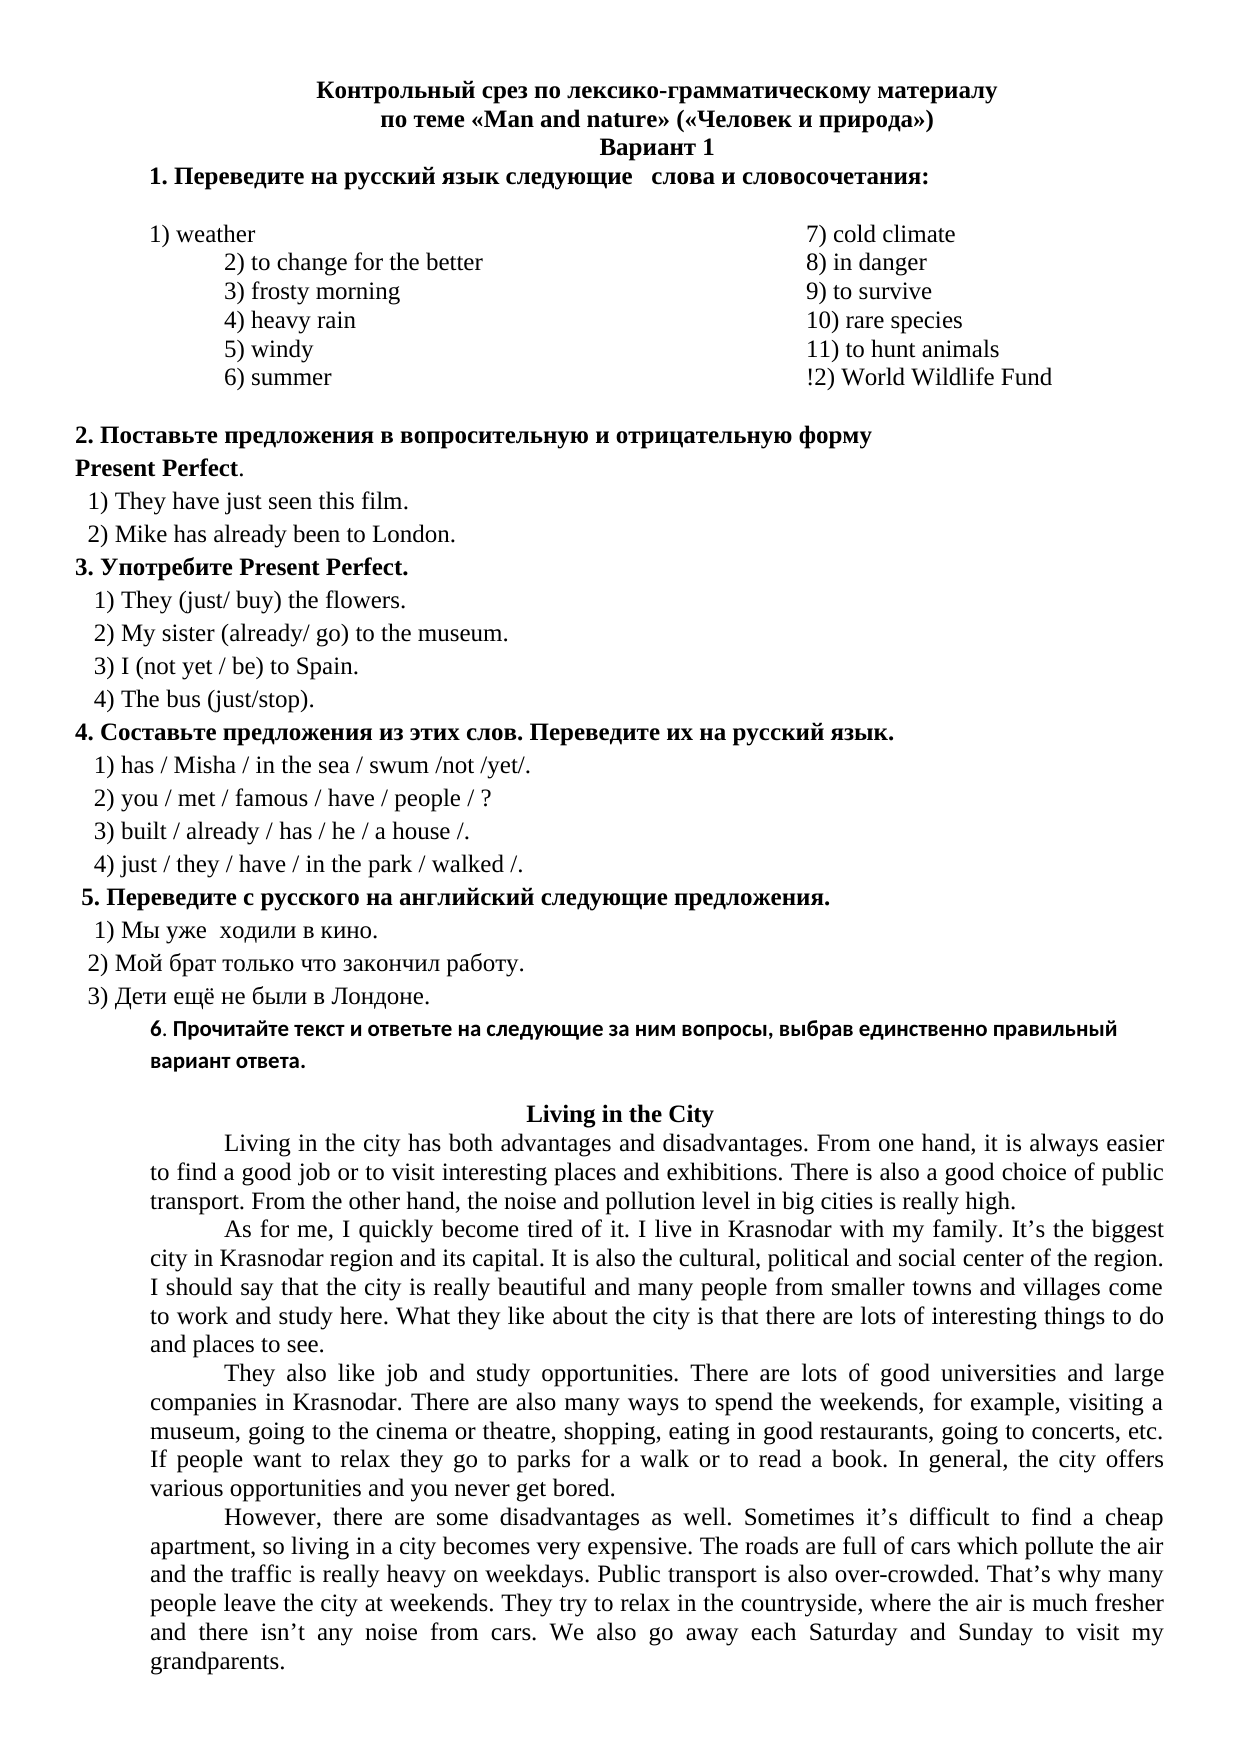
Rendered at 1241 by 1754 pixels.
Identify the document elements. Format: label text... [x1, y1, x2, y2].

text !2) World Wildlife Fund [732, 362, 1165, 391]
text 3) built / already / has / he / a house /. [75, 816, 1165, 845]
text Контрольный срез по лексико-грамматическому материалу [75, 75, 1165, 104]
text 5) windy [150, 334, 583, 362]
text Living in the City [75, 1099, 1165, 1128]
text 2) My sister (already/ go) to the museum. [75, 618, 1165, 647]
text 9) to survive [732, 276, 1165, 305]
text 2. Поставьте предложения в вопросительную и отрицательную форму Present Perfect. [75, 420, 1165, 482]
text 2) you / met / famous / have / people / ? [75, 783, 1165, 812]
text 7) cold climate [732, 219, 1165, 247]
text 1) has / Misha / in the sea / swum /not /yet/. [75, 750, 1165, 779]
text Living in the city has both advantages and disadvantages. From one hand, it is always easier to find a good job or to visit interesting places and exhibitions. There is also a good choice of public transport. From the other hand, the noise and pollution level in big cities is really high. [150, 1128, 1165, 1214]
text 4) heavy rain [150, 305, 583, 334]
text 1. Переведите на русский язык следующие слова и словосочетания: [75, 161, 1165, 190]
text 3) I (not yet / be) to Spain. [75, 651, 1165, 680]
text 5. Переведите с русского на английский следующие предложения. [75, 882, 1165, 911]
text 1) Мы уже ходили в кино. [75, 915, 1165, 944]
text 2) Mike has already been to London. [75, 519, 1165, 548]
text 3) frosty morning [150, 276, 583, 305]
text As for me, I quickly become tired of it. I live in Krasnodar with my family. It’s the biggest city in Krasnodar region and its capital. It is also the cultural, political and social center of the region. I should say that the city is really beautiful and many people from smaller towns and villages come to work and study here. What they like about the city is that there are lots of interesting things to do and places to see. [150, 1214, 1165, 1358]
text 4) just / they / have / in the park / walked /. [75, 849, 1165, 878]
text 4) The bus (just/stop). [75, 684, 1165, 713]
text 8) in danger [732, 247, 1165, 276]
text 2) Мой брат только что закончил работу. [75, 948, 1165, 977]
text 11) to hunt animals [732, 334, 1165, 362]
text 3) Дети ещё не были в Лондоне. [75, 981, 1165, 1010]
text 2) to change for the better [150, 247, 583, 276]
list Вариант 1 [75, 132, 1165, 161]
text 6) summer [150, 362, 583, 391]
text 10) rare species [732, 305, 1165, 334]
list 1) weather [75, 219, 583, 247]
text 3. Употребите Present Perfect. [75, 552, 1165, 581]
text 1) They (just/ buy) the flowers. [75, 585, 1165, 614]
list по теме «Man and nature» («Человек и природа») [75, 104, 1165, 132]
text However, there are some disadvantages as well. Sometimes it’s difficult to find a cheap apartment, so living in a city becomes very expensive. The roads are full of cars which pollute the air and the traffic is really heavy on weekdays. Public transport is also over-crowded. That’s why many people leave the city at weekends. They try to relax in the countryside, where the air is much fresher and there isn’t any noise from cars. We also go away each Saturday and Sunday to visit my grandparents. [150, 1502, 1165, 1674]
text They also like job and study opportunities. There are lots of good universities and large companies in Krasnodar. There are also many ways to spend the weekends, for example, visiting a museum, going to the cinema or theatre, shopping, eating in good restaurants, going to concerts, etc. If people want to relax they go to parks for a walk or to read a book. In general, the city offers various opportunities and you never get bored. [150, 1358, 1165, 1502]
text 4. Составьте предложения из этих слов. Переведите их на русский язык. [75, 717, 1165, 746]
text 1) They have just seen this film. [75, 486, 1165, 515]
